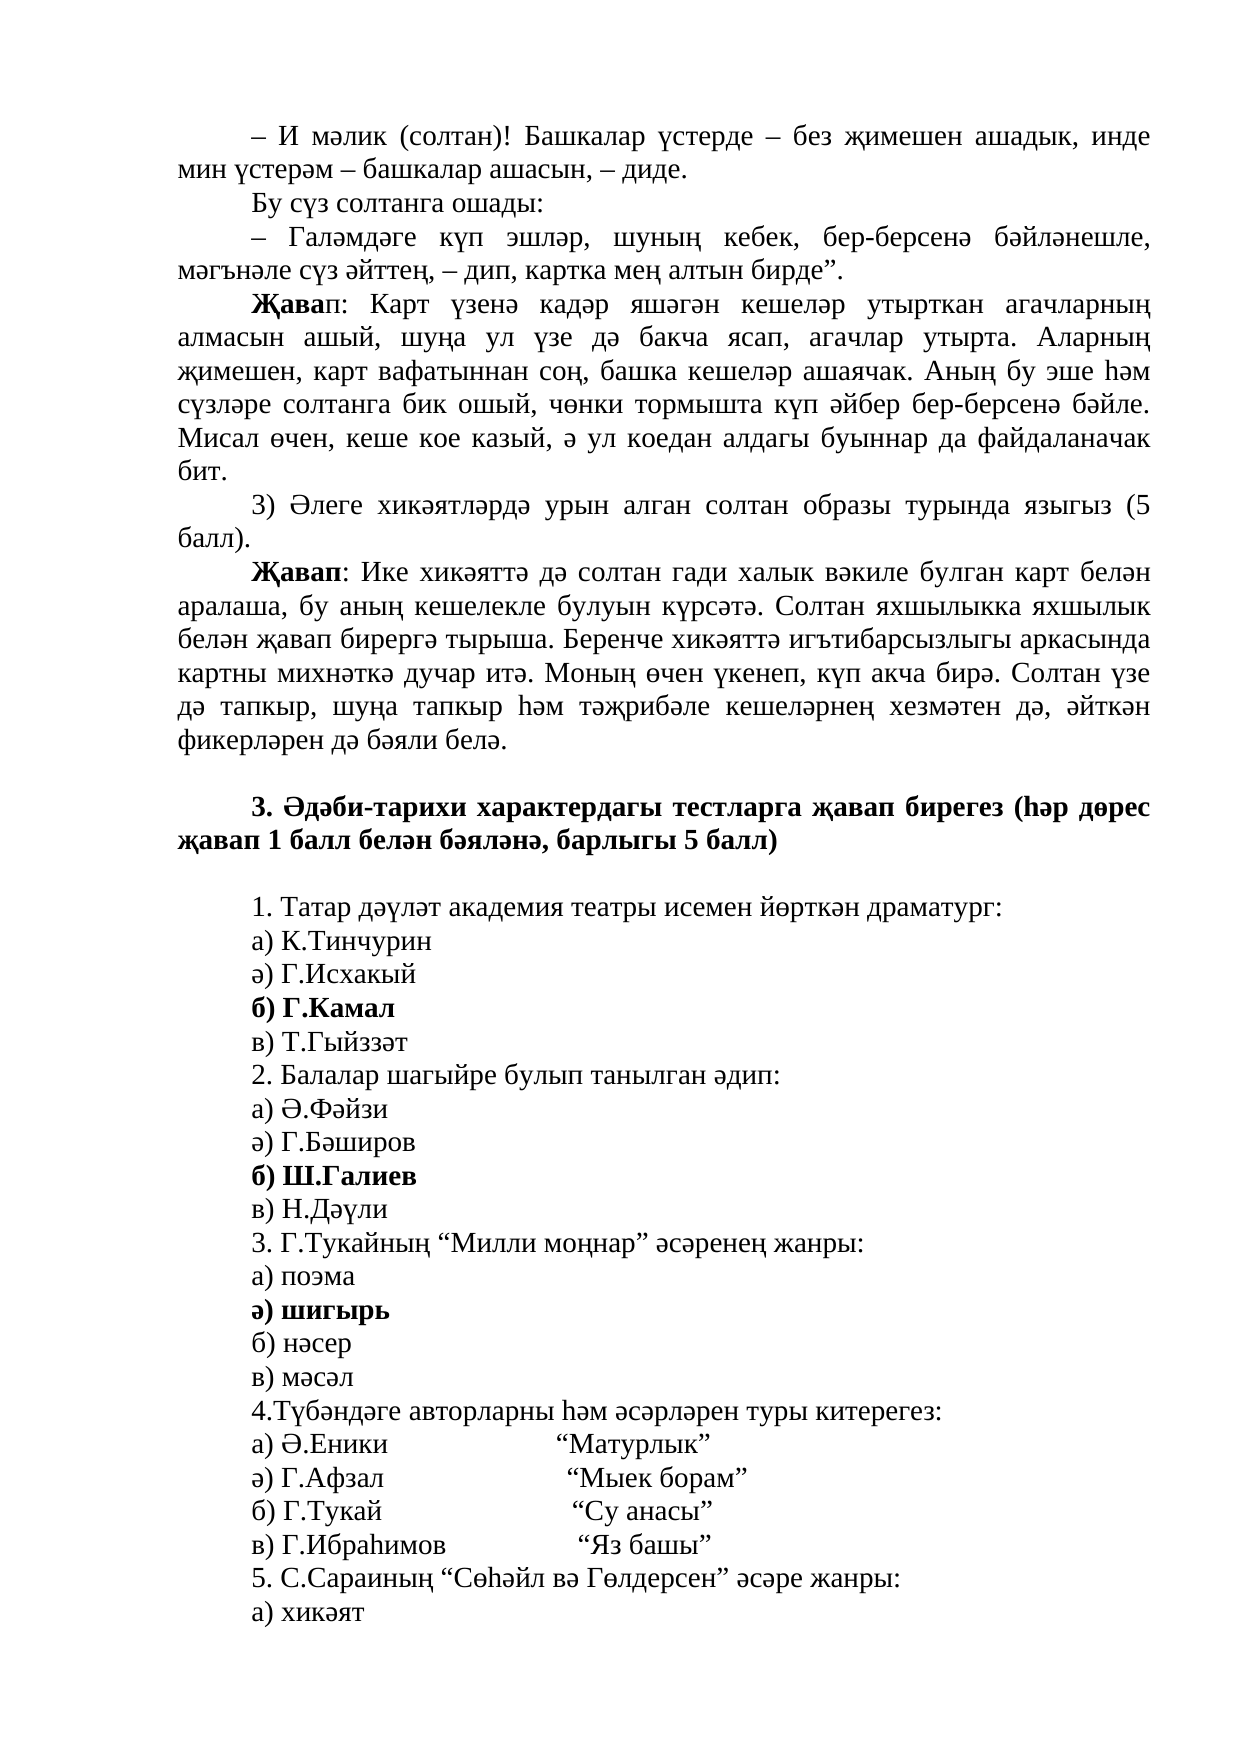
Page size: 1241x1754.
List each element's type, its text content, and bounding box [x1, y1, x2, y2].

text 4.Түбәндәге авторларны һәм әсәрләрен туры китерегез: [177, 1393, 1152, 1426]
text а) Ә.Фәйзи [177, 1091, 1152, 1124]
text а) К.Тинчурин [177, 923, 1152, 957]
text в) мәсәл [177, 1359, 1152, 1393]
text а) Ә.Еники “Матурлык” [177, 1426, 1152, 1460]
text б) Ш.Галиев [177, 1158, 1152, 1191]
text 3) Әлеге хикәятләрдә урын алган солтан образы турында языгыз (5 балл). [177, 487, 1152, 554]
text 2. Балалар шагыйре булып танылган әдип: [177, 1057, 1152, 1091]
text в) Н.Дәүли [177, 1191, 1152, 1225]
text 3. Әдәби-тарихи характердагы тестларга җавап бирегез (һәр дөрес җавап 1 балл белән бәяләнә, барлыгы 5 балл) [177, 789, 1152, 856]
text а) хикәят [177, 1594, 1152, 1627]
text – И мәлик (солтан)! Башкалар үстерде – без җимешен ашадык, инде мин үстерәм – башкалар ашасын, – диде. [177, 118, 1152, 185]
text 5. С.Сараиның “Сөһәйл вә Гөлдерсен” әсәре жанры: [177, 1560, 1152, 1594]
text ә) Г.Исхакый [177, 957, 1152, 990]
text б) Г.Тукай “Су анасы” [177, 1493, 1152, 1527]
text Җавап: Ике хикәяттә дә солтан гади халык вәкиле булган карт белән аралаша, бу аның кешелекле булуын күрсәтә. Солтан яхшылыкка яхшылык белән җавап бирергә тырыша. Беренче хикәяттә игътибарсызлыгы аркасында картны михнәткә дучар итә. Моның өчен үкенеп, күп акча бирә. Солтан үзе дә тапкыр, шуңа тапкыр һәм тәҗрибәле кешеләрнең хезмәтен дә, әйткән фикерләрен дә бәяли белә. [177, 554, 1152, 755]
text ә) шигырь [177, 1292, 1152, 1326]
text а) поэма [177, 1258, 1152, 1292]
text Җавап: Карт үзенә кадәр яшәгән кешеләр утырткан агачларның алмасын ашый, шуңа ул үзе дә бакча ясап, агачлар утырта. Аларның җимешен, карт вафатыннан соң, башка кешеләр ашаячак. Аның бу эше һәм сүзләре солтанга бик ошый, чөнки тормышта күп әйбер бер-берсенә бәйле. Мисал өчен, кеше кое казый, ә ул коедан алдагы буыннар да файдаланачак бит. [177, 286, 1152, 487]
text в) Г.Ибраһимов “Яз башы” [177, 1527, 1152, 1560]
text 1. Татар дәүләт академия театры исемен йөрткән драматург: [177, 889, 1152, 923]
text 3. Г.Тукайның “Милли моңнар” әсәренең жанры: [177, 1225, 1152, 1258]
text – Галәмдәге күп эшләр, шуның кебек, бер-берсенә бәйләнешле, мәгънәле сүз әйттең, – дип, картка мең алтын бирде”. [177, 219, 1152, 286]
text ә) Г.Афзал “Мыек борам” [177, 1460, 1152, 1493]
text б) Г.Камал [177, 990, 1152, 1024]
text Бу сүз солтанга ошады: [177, 185, 1152, 219]
text в) Т.Гыйззәт [177, 1024, 1152, 1057]
text ә) Г.Бәширов [177, 1124, 1152, 1158]
text б) нәсер [177, 1326, 1152, 1359]
